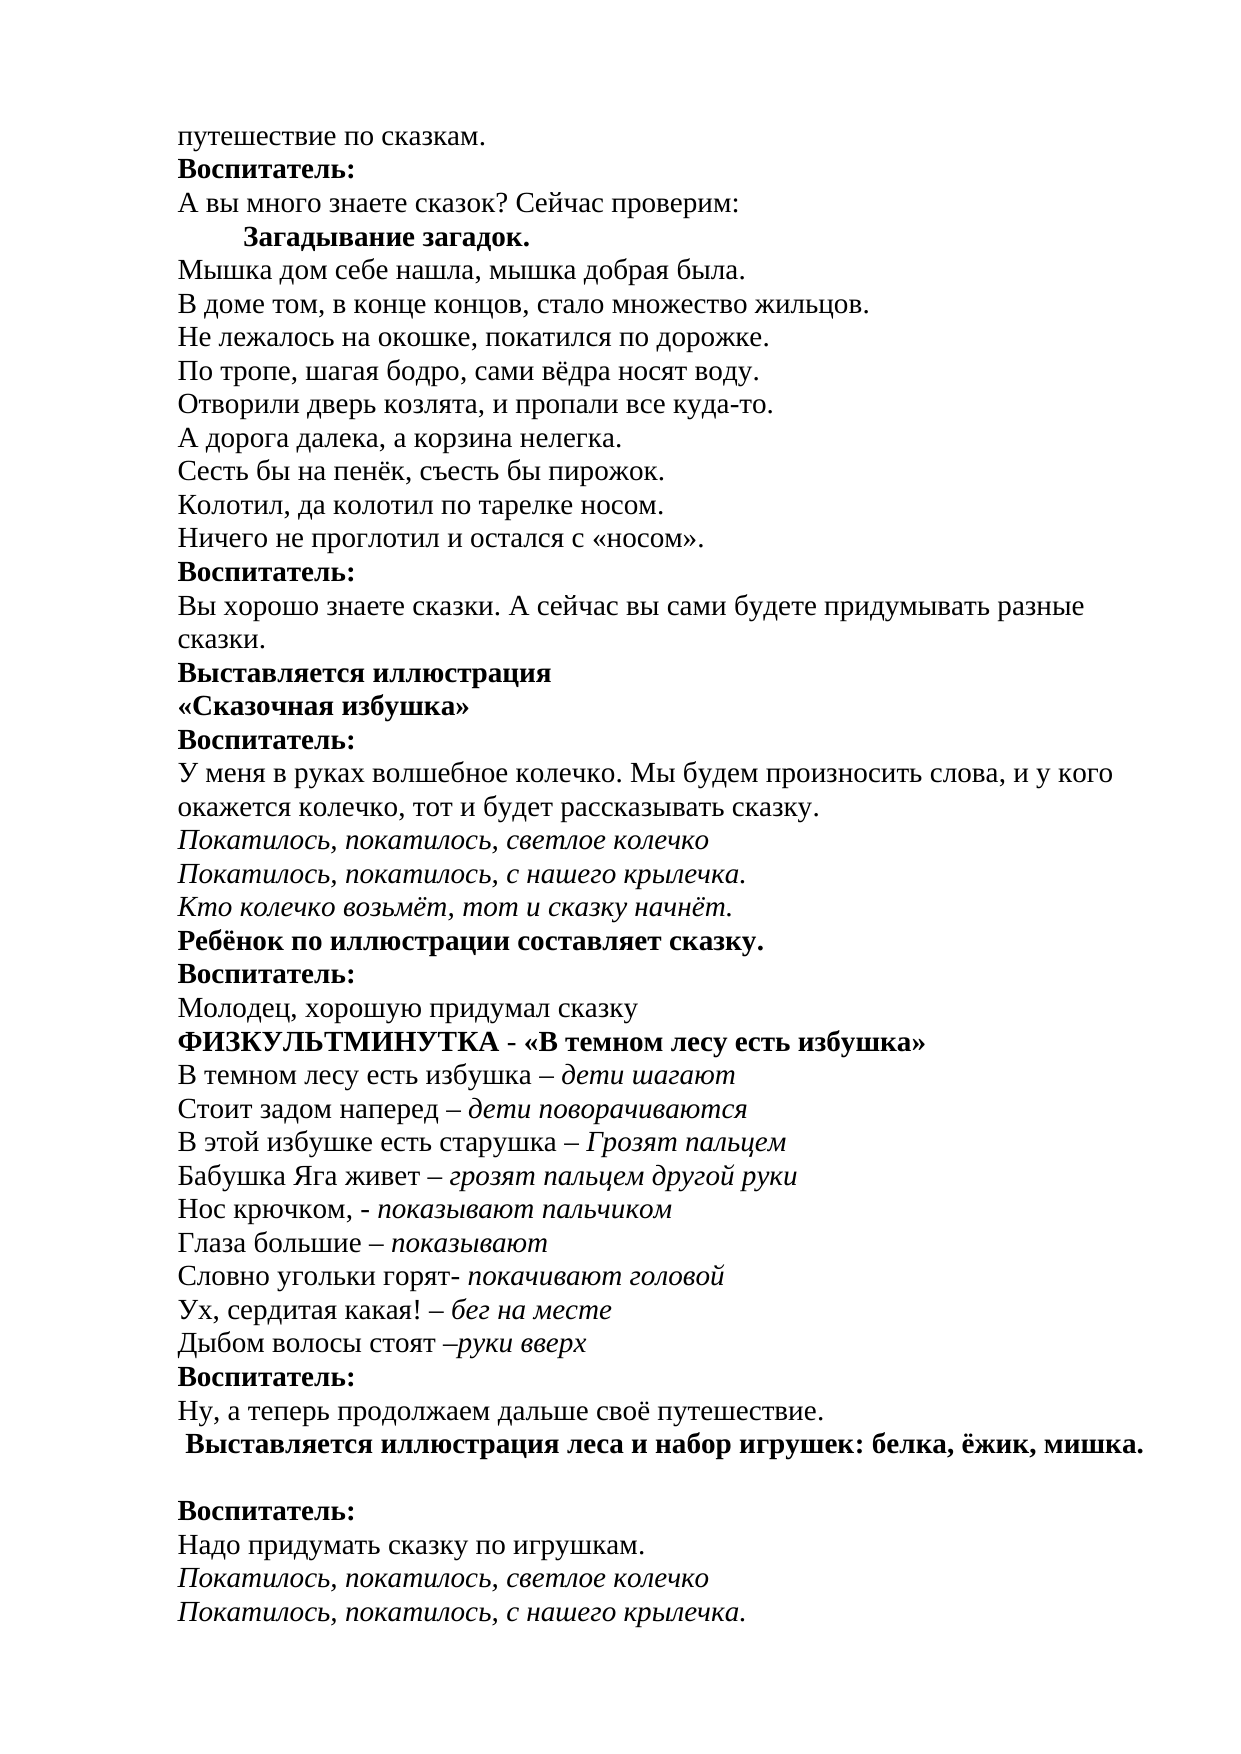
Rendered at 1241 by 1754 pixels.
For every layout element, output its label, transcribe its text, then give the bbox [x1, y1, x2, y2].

text ФИЗКУЛЬТМИНУТКА - «В темном лесу есть избушка» В темном лесу есть избушка – дети шагают Стоит задом наперед – дети поворачиваются В этой избушке есть старушка – Грозят пальцем Бабушка Яга живет – грозят пальцем другой руки Нос крючком, - показывают пальчиком Глаза большие – показывают Словно угольки горят- покачивают головой Ух, сердитая какая! – бег на месте Дыбом волосы стоят –руки вверх Воспитатель: Ну, а теперь продолжаем дальше своё путешествие. [177, 1024, 1152, 1426]
text Воспитатель: Молодец, хорошую придумал сказку [177, 957, 1152, 1024]
text Выставляется иллюстрация [177, 655, 1152, 688]
text «Сказочная избушка» [177, 688, 1152, 722]
text Загадывание загадок. [177, 219, 1152, 252]
text Покатилось, покатилось, светлое колечко Покатилось, покатилось, с нашего крылечка. Кто колечко возьмёт, тот и сказку начнёт. [177, 822, 1152, 923]
text Мышка дом себе нашла, мышка добрая была. В доме том, в конце концов, стало множество жильцов. Не лежалось на окошке, покатился по дорожке. По тропе, шагая бодро, сами вёдра носят воду. Отворили дверь козлята, и пропали все куда-то. А дорога далека, а корзина нелегка. Сесть бы на пенёк, съесть бы пирожок. Колотил, да колотил по тарелке носом. Ничего не проглотил и остался с «носом». [177, 252, 1152, 554]
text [177, 1493, 1152, 1627]
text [177, 118, 1152, 219]
text Воспитатель: У меня в руках волшебное колечко. Мы будем произносить слова, и у кого окажется колечко, тот и будет рассказывать сказку. [177, 722, 1152, 822]
text Ребёнок по иллюстрации составляет сказку. [177, 923, 1152, 957]
text Выставляется иллюстрация леса и набор игрушек: белка, ёжик, мишка. [177, 1426, 1152, 1460]
text Воспитатель: Вы хорошо знаете сказки. А сейчас вы сами будете придумывать разные сказки. [177, 554, 1152, 655]
